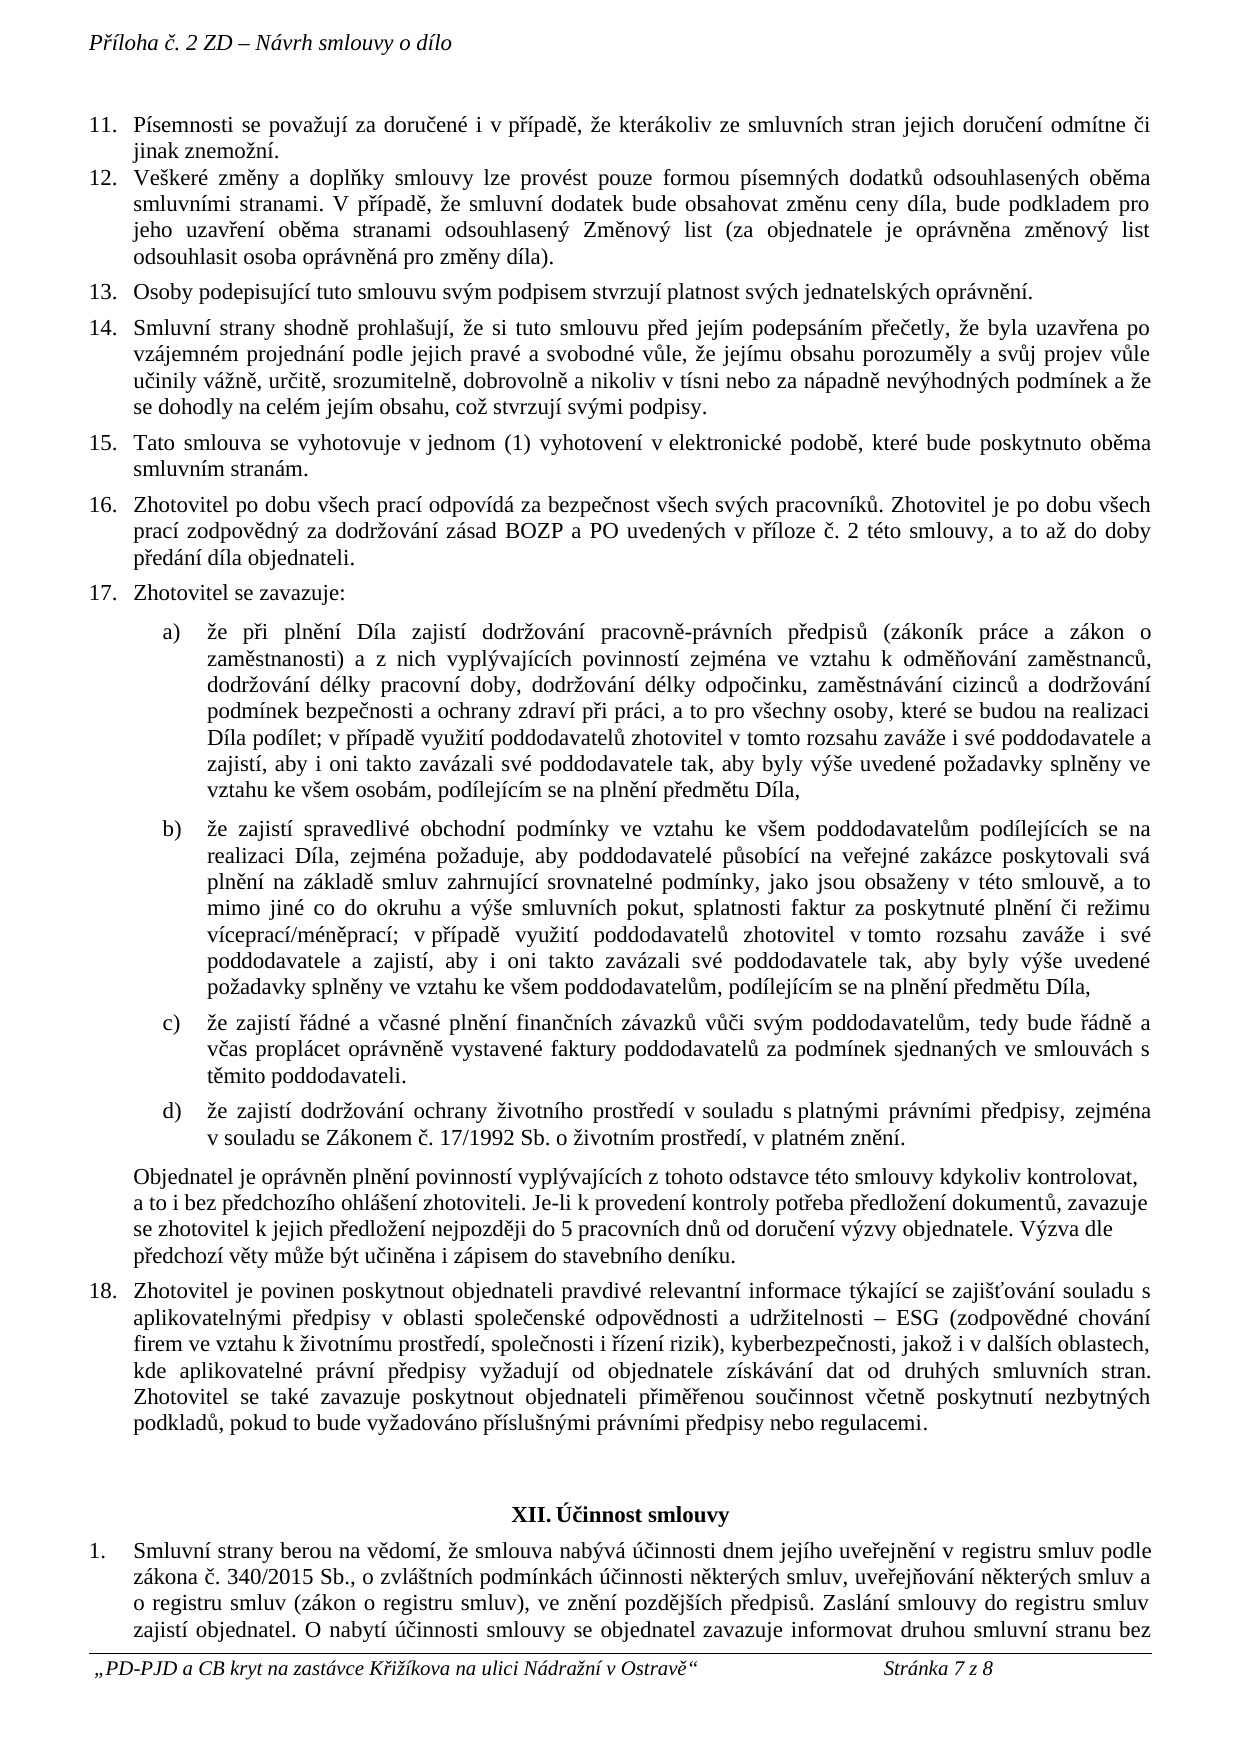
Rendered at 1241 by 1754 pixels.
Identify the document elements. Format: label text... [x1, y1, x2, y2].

list Zhotovitel se zavazuje: [89, 579, 1152, 606]
list že zajistí řádné a včasné plnění finančních závazků vůči svým poddodavatelům, tedy bude řádně a včas proplácet oprávněně vystavené faktury poddodavatelů za podmínek sjednaných ve smlouvách s těmito poddodavateli. [162, 1009, 1152, 1088]
list Písemnosti se považují za doručené i v případě, že kterákoliv ze smluvních stran jejich doručení odmítne či jinak znemožní. [89, 111, 1152, 164]
list Zhotovitel je povinen poskytnout objednateli pravdivé relevantní informace týkající se zajišťování souladu s aplikovatelnými předpisy v oblasti společenské odpovědnosti a udržitelnosti – ESG (zodpovědné chování firem ve vztahu k životnímu prostředí, společnosti i řízení rizik), kyberbezpečnosti, jakož i v dalších oblastech, kde aplikovatelné právní předpisy vyžadují od objednatele získávání dat od druhých smluvních stran. Zhotovitel se také zavazuje poskytnout objednateli přiměřenou součinnost včetně poskytnutí nezbytných podkladů, pokud to bude vyžadováno příslušnými právními předpisy nebo regulacemi. [89, 1278, 1152, 1436]
list že zajistí dodržování ochrany životního prostředí v souladu s platnými právními předpisy, zejména v souladu se Zákonem č. 17/1992 Sb. o životním prostředí, v platném znění. [162, 1098, 1152, 1150]
list že zajistí spravedlivé obchodní podmínky ve vztahu ke všem poddodavatelům podílejících se na realizaci Díla, zejména požaduje, aby poddodavatelé působící na veřejné zakázce poskytovali svá plnění na základě smluv zahrnující srovnatelné podmínky, jako jsou obsaženy v této smlouvě, a to mimo jiné co do okruhu a výše smluvních pokut, splatnosti faktur za poskytnuté plnění či režimu víceprací/méněprací; v případě využití poddodavatelů zhotovitel v tomto rozsahu zaváže i své poddodavatele a zajistí, aby i oni takto zavázali své poddodavatele tak, aby byly výše uvedené požadavky splněny ve vztahu ke všem poddodavatelům, podílejícím se na plnění předmětu Díla, [162, 815, 1152, 1000]
list že při plnění Díla zajistí dodržování pracovně-právních předpisů (zákoník práce a zákon o zaměstnanosti) a z nich vyplývajících povinností zejména ve vztahu k odměňování zaměstnanců, dodržování délky pracovní doby, dodržování délky odpočinku, zaměstnávání cizinců a dodržování podmínek bezpečnosti a ochrany zdraví při práci, a to pro všechny osoby, které se budou na realizaci Díla podílet; v případě využití poddodavatelů zhotovitel v tomto rozsahu zaváže i své poddodavatele a zajistí, aby i oni takto zavázali své poddodavatele tak, aby byly výše uvedené požadavky splněny ve vztahu ke všem osobám, podílejícím se na plnění předmětu Díla, [162, 618, 1152, 803]
list Zhotovitel po dobu všech prací odpovídá za bezpečnost všech svých pracovníků. Zhotovitel je po dobu všech prací zodpovědný za dodržování zásad BOZP a PO uvedených v příloze č. 2 této smlouvy, a to až do doby předání díla objednateli. [89, 491, 1152, 570]
list Tato smlouva se vyhotovuje v jednom (1) vyhotovení v elektronické podobě, které bude poskytnuto oběma smluvním stranám. [89, 429, 1152, 482]
list Smluvní strany shodně prohlašují, že si tuto smlouvu před jejím podepsáním přečetly, že byla uzavřena po vzájemném projednání podle jejich pravé a svobodné vůle, že jejímu obsahu porozuměly a svůj projev vůle učinily vážně, určitě, srozumitelně, dobrovolně a nikoliv v tísni nebo za nápadně nevýhodných podmínek a že se dohodly na celém jejím obsahu, což stvrzují svými podpisy. [89, 314, 1152, 419]
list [89, 1537, 1152, 1642]
list Účinnost smlouvy [89, 1501, 1152, 1527]
text Objednatel je oprávněn plnění povinností vyplývajících z tohoto odstavce této smlouvy kdykoliv kontrolovat, a to i bez předchozího ohlášení zhotoviteli. Je-li k provedení kontroly potřeba předložení dokumentů, zavazuje se zhotovitel k jejich předložení nejpozději do 5 pracovních dnů od doručení výzvy objednatele. Výzva dle předchozí věty může být učiněna i zápisem do stavebního deníku. [133, 1163, 1152, 1268]
list Osoby podepisující tuto smlouvu svým podpisem stvrzují platnost svých jednatelských oprávnění. [89, 278, 1152, 305]
list Veškeré změny a doplňky smlouvy lze provést pouze formou písemných dodatků odsouhlasených oběma smluvními stranami. V případě, že smluvní dodatek bude obsahovat změnu ceny díla, bude podkladem pro jeho uzavření oběma stranami odsouhlasený Změnový list (za objednatele je oprávněna změnový list odsouhlasit osoba oprávněná pro změny díla). [89, 164, 1152, 269]
